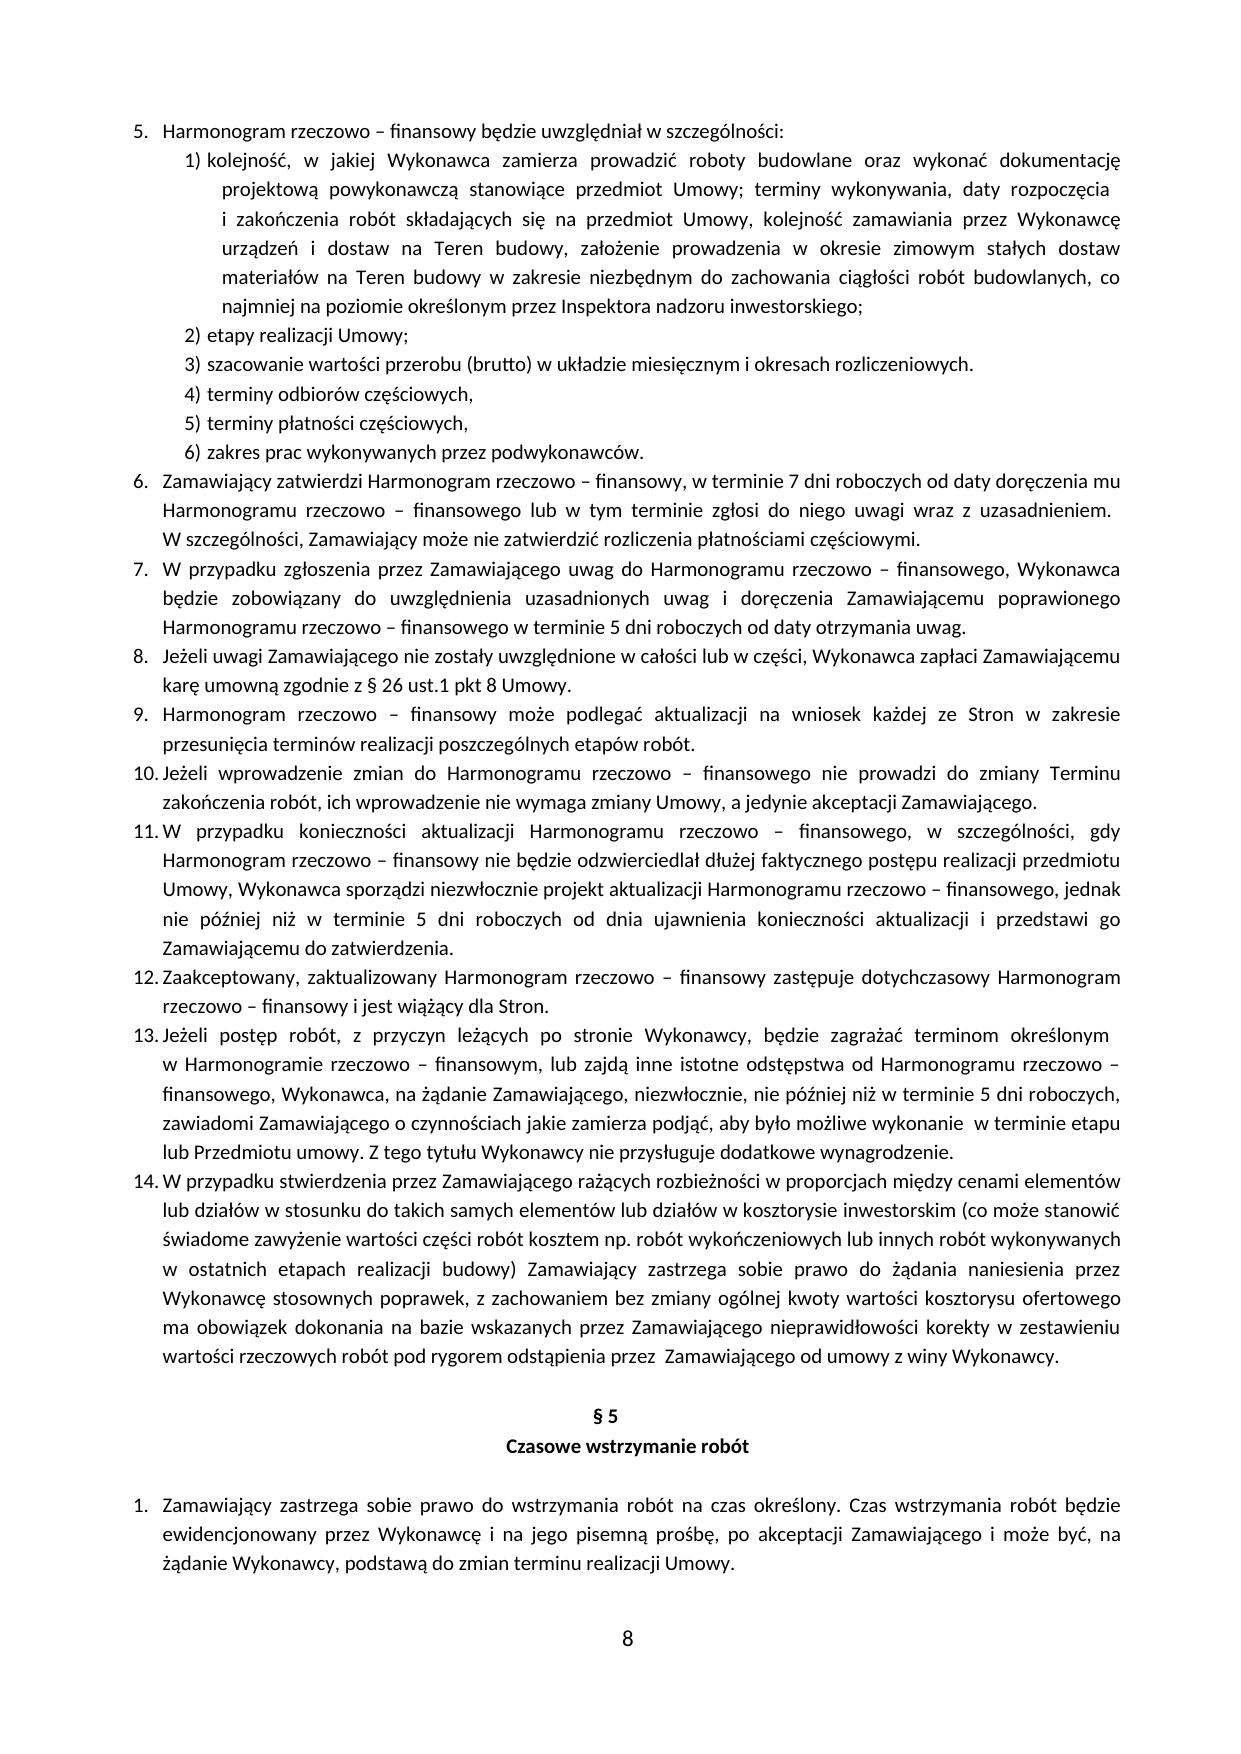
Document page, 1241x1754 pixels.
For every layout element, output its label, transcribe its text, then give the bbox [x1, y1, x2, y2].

list terminy płatności częściowych, [184, 410, 1122, 435]
list Jeżeli uwagi Zamawiającego nie zostały uwzględnione w całości lub w części, Wykonawca zapłaci Zamawiającemu karę umowną zgodnie z § 26 ust.1 pkt 8 Umowy. [133, 643, 1122, 698]
list Harmonogram rzeczowo – finansowy będzie uwzględniał w szczególności: [133, 118, 1122, 144]
list Zamawiający zatwierdzi Harmonogram rzeczowo – finansowy, w terminie 7 dni roboczych od daty doręczenia mu Harmonogramu rzeczowo – finansowego lub w tym terminie zgłosi do niego uwagi wraz z uzasadnieniem. W szczególności, Zamawiający może nie zatwierdzić rozliczenia płatnościami częściowymi. [133, 468, 1122, 552]
list szacowanie wartości przerobu (brutto) w układzie miesięcznym i okresach rozliczeniowych. [184, 352, 1122, 377]
list W przypadku zgłoszenia przez Zamawiającego uwag do Harmonogramu rzeczowo – finansowego, Wykonawca będzie zobowiązany do uwzględnienia uzasadnionych uwag i doręczenia Zamawiającemu poprawionego Harmonogramu rzeczowo – finansowego w terminie 5 dni roboczych od daty otrzymania uwag. [133, 556, 1122, 639]
list Jeżeli postęp robót, z przyczyn leżących po stronie Wykonawcy, będzie zagrażać terminom określonym w Harmonogramie rzeczowo – finansowym, lub zajdą inne istotne odstępstwa od Harmonogramu rzeczowo – finansowego, Wykonawca, na żądanie Zamawiającego, niezwłocznie, nie później niż w terminie 5 dni roboczych, zawiadomi Zamawiającego o czynnościach jakie zamierza podjąć, aby było możliwe wykonanie w terminie etapu lub Przedmiotu umowy. Z tego tytułu Wykonawcy nie przysługuje dodatkowe wynagrodzenie. [133, 1022, 1122, 1164]
list Zamawiający zastrzega sobie prawo do wstrzymania robót na czas określony. Czas wstrzymania robót będzie ewidencjonowany przez Wykonawcę i na jego pisemną prośbę, po akceptacji Zamawiającego i może być, na żądanie Wykonawcy, podstawą do zmian terminu realizacji Umowy. [133, 1492, 1122, 1576]
list terminy odbiorów częściowych, [184, 381, 1122, 406]
list zakres prac wykonywanych przez podwykonawców. [184, 439, 1122, 464]
list kolejność, w jakiej Wykonawca zamierza prowadzić roboty budowlane oraz wykonać dokumentację projektową powykonawczą stanowiące przedmiot Umowy; terminy wykonywania, daty rozpoczęcia i zakończenia robót składających się na przedmiot Umowy, kolejność zamawiania przez Wykonawcę urządzeń i dostaw na Teren budowy, założenie prowadzenia w okresie zimowym stałych dostaw materiałów na Teren budowy w zakresie niezbędnym do zachowania ciągłości robót budowlanych, co najmniej na poziomie określonym przez Inspektora nadzoru inwestorskiego; [184, 147, 1122, 319]
list Harmonogram rzeczowo – finansowy może podlegać aktualizacji na wniosek każdej ze Stron w zakresie przesunięcia terminów realizacji poszczególnych etapów robót. [133, 702, 1122, 756]
list Jeżeli wprowadzenie zmian do Harmonogramu rzeczowo – finansowego nie prowadzi do zmiany Terminu zakończenia robót, ich wprowadzenie nie wymaga zmiany Umowy, a jedynie akceptacji Zamawiającego. [133, 760, 1122, 814]
list etapy realizacji Umowy; [184, 322, 1122, 348]
list Zaakceptowany, zaktualizowany Harmonogram rzeczowo – finansowy zastępuje dotychczasowy Harmonogram rzeczowo – finansowy i jest wiążący dla Stron. [133, 964, 1122, 1019]
list W przypadku konieczności aktualizacji Harmonogramu rzeczowo – finansowego, w szczególności, gdy Harmonogram rzeczowo – finansowy nie będzie odzwierciedlał dłużej faktycznego postępu realizacji przedmiotu Umowy, Wykonawca sporządzi niezwłocznie projekt aktualizacji Harmonogramu rzeczowo – finansowego, jednak nie później niż w terminie 5 dni roboczych od dnia ujawnienia konieczności aktualizacji i przedstawi go Zamawiającemu do zatwierdzenia. [133, 818, 1122, 960]
text Czasowe wstrzymanie robót [133, 1434, 1122, 1459]
list W przypadku stwierdzenia przez Zamawiającego rażących rozbieżności w proporcjach między cenami elementów lub działów w stosunku do takich samych elementów lub działów w kosztorysie inwestorskim (co może stanowić świadome zawyżenie wartości części robót kosztem np. robót wykończeniowych lub innych robót wykonywanych w ostatnich etapach realizacji budowy) Zamawiający zastrzega sobie prawo do żądania naniesienia przez Wykonawcę stosownych poprawek, z zachowaniem bez zmiany ogólnej kwoty wartości kosztorysu ofertowego ma obowiązek dokonania na bazie wskazanych przez Zamawiającego nieprawidłowości korekty w zestawieniu wartości rzeczowych robót pod rygorem odstąpienia przez Zamawiającego od umowy z winy Wykonawcy. [133, 1168, 1122, 1369]
